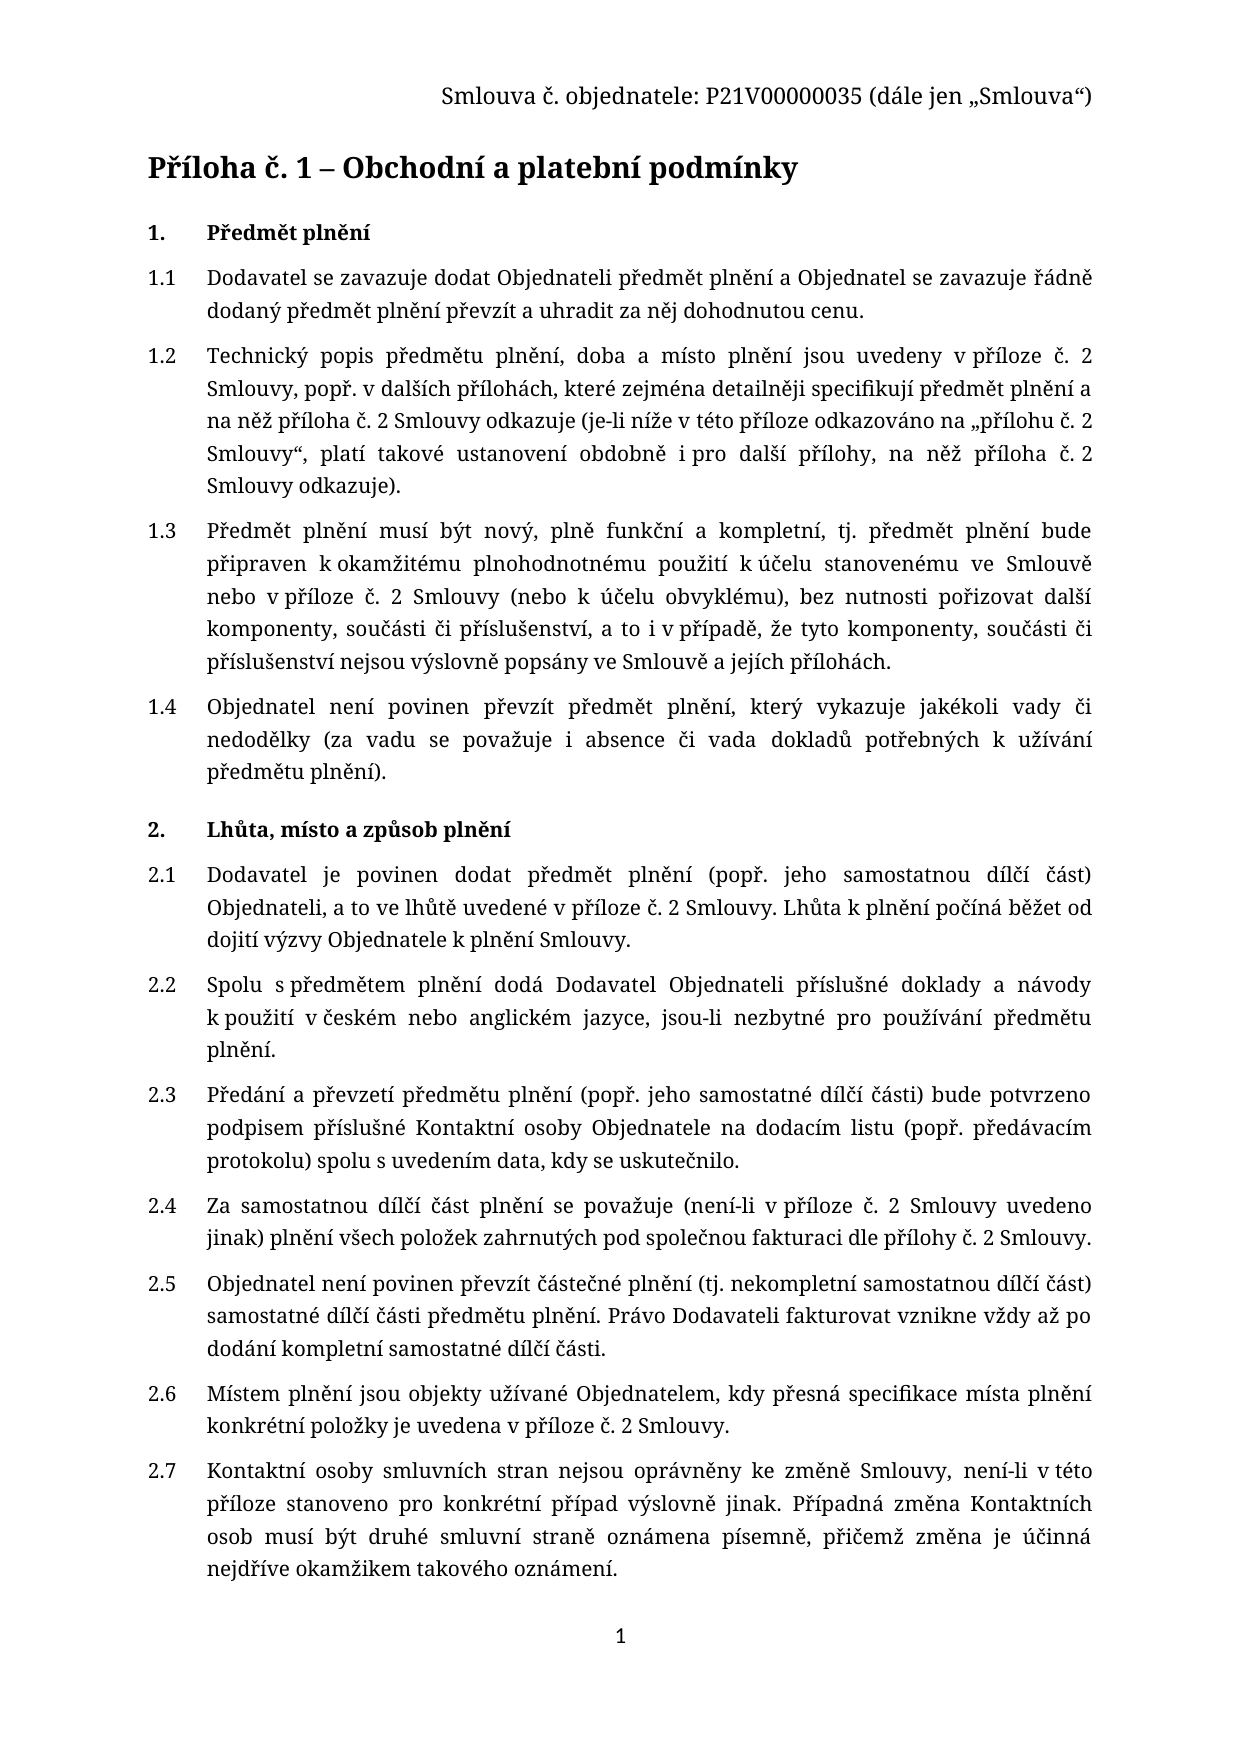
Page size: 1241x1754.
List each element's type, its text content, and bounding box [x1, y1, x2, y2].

list Dodavatel se zavazuje dodat Objednateli předmět plnění a Objednatel se zavazuje řádně dodaný předmět plnění převzít a uhradit za něj dohodnutou cenu. [148, 263, 1093, 324]
list Kontaktní osoby smluvních stran nejsou oprávněny ke změně Smlouvy, není-li v této příloze stanoveno pro konkrétní případ výslovně jinak. Případná změna Kontaktních osob musí být druhé smluvní straně oznámena písemně, přičemž změna je účinná nejdříve okamžikem takového oznámení. [148, 1457, 1093, 1583]
list Lhůta, místo a způsob plnění [148, 815, 1093, 843]
list Za samostatnou dílčí část plnění se považuje (není-li v příloze č. 2 Smlouvy uvedeno jinak) plnění všech položek zahrnutých pod společnou fakturaci dle přílohy č. 2 Smlouvy. [148, 1191, 1093, 1252]
list Předání a převzetí předmětu plnění (popř. jeho samostatné dílčí části) bude potvrzeno podpisem příslušné Kontaktní osoby Objednatele na dodacím listu (popř. předávacím protokolu) spolu s uvedením data, kdy se uskutečnilo. [148, 1081, 1093, 1174]
list Technický popis předmětu plnění, doba a místo plnění jsou uvedeny v příloze č. 2 Smlouvy, popř. v dalších přílohách, které zejména detailněji specifikují předmět plnění a na něž příloha č. 2 Smlouvy odkazuje (je-li níže v této příloze odkazováno na „přílohu č. 2 Smlouvy“, platí takové ustanovení obdobně i pro další přílohy, na něž příloha č. 2 Smlouvy odkazuje). [148, 341, 1093, 500]
list Objednatel není povinen převzít předmět plnění, který vykazuje jakékoli vady či nedodělky (za vadu se považuje i absence či vada dokladů potřebných k užívání předmětu plnění). [148, 692, 1093, 786]
text Příloha č. 1 – Obchodní a platební podmínky [148, 148, 1093, 187]
list Místem plnění jsou objekty užívané Objednatelem, kdy přesná specifikace místa plnění konkrétní položky je uvedena v příloze č. 2 Smlouvy. [148, 1379, 1093, 1440]
list Dodavatel je povinen dodat předmět plnění (popř. jeho samostatnou dílčí část) Objednateli, a to ve lhůtě uvedené v příloze č. 2 Smlouvy. Lhůta k plnění počíná běžet od dojití výzvy Objednatele k plnění Smlouvy. [148, 860, 1093, 954]
list Spolu s předmětem plnění dodá Dodavatel Objednateli příslušné doklady a návody k použití v českém nebo anglickém jazyce, jsou-li nezbytné pro používání předmětu plnění. [148, 970, 1093, 1064]
list Objednatel není povinen převzít částečné plnění (tj. nekompletní samostatnou dílčí část) samostatné dílčí části předmětu plnění. Právo Dodavateli fakturovat vznikne vždy až po dodání kompletní samostatné dílčí části. [148, 1269, 1093, 1362]
list Předmět plnění musí být nový, plně funkční a kompletní, tj. předmět plnění bude připraven k okamžitému plnohodnotnému použití k účelu stanovenému ve Smlouvě nebo v příloze č. 2 Smlouvy (nebo k účelu obvyklému), bez nutnosti pořizovat další komponenty, součásti či příslušenství, a to i v případě, že tyto komponenty, součásti či příslušenství nejsou výslovně popsány ve Smlouvě a jejích přílohách. [148, 517, 1093, 675]
list Předmět plnění [148, 218, 1093, 247]
